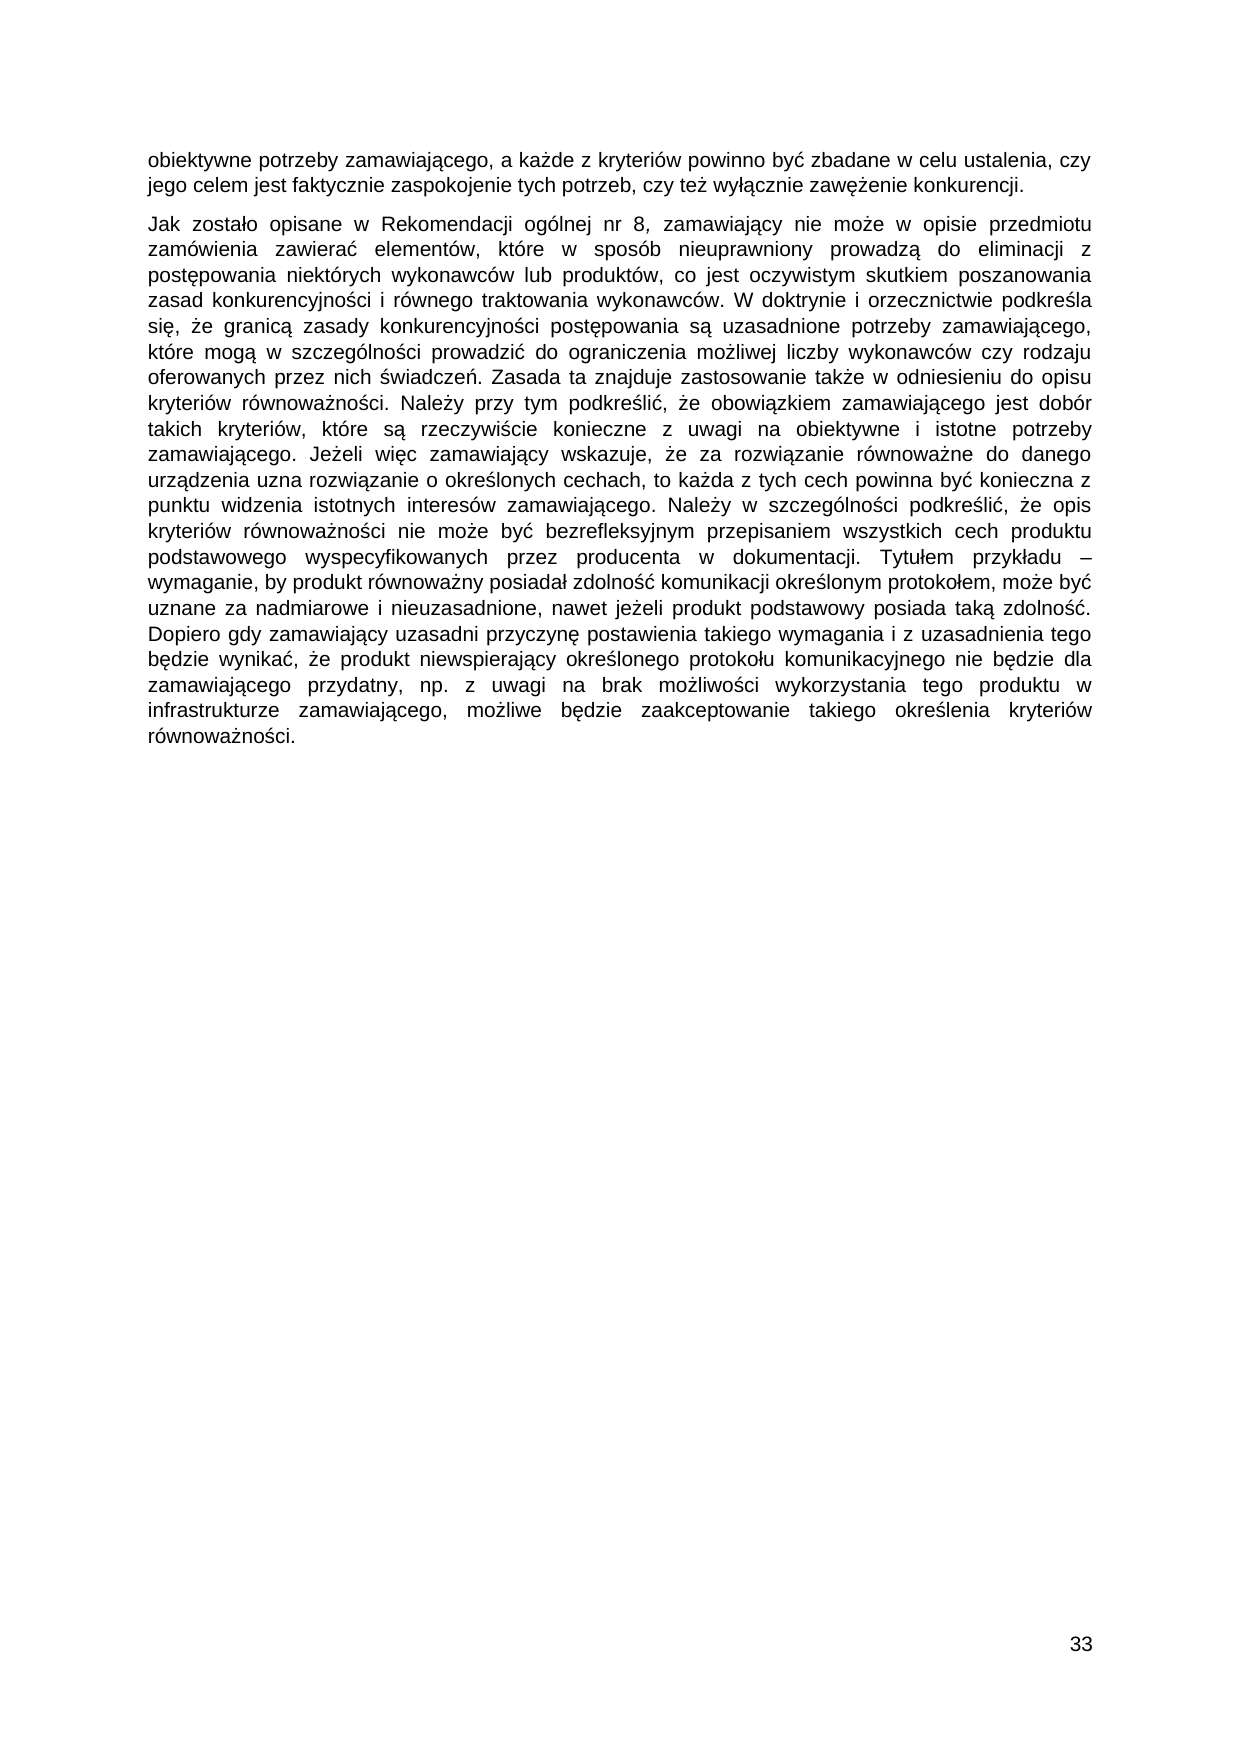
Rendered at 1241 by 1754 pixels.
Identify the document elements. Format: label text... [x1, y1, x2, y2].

text Jak zostało opisane w Rekomendacji ogólnej nr 8, zamawiający nie może w opisie przedmiotu zamówienia zawierać elementów, które w sposób nieuprawniony prowadzą do eliminacji z postępowania niektórych wykonawców lub produktów, co jest oczywistym skutkiem poszanowania zasad konkurencyjności i równego traktowania wykonawców. W doktrynie i orzecznictwie podkreśla się, że granicą zasady konkurencyjności postępowania są uzasadnione potrzeby zamawiającego, które mogą w szczególności prowadzić do ograniczenia możliwej liczby wykonawców czy rodzaju oferowanych przez nich świadczeń. Zasada ta znajduje zastosowanie także w odniesieniu do opisu kryteriów równoważności. Należy przy tym podkreślić, że obowiązkiem zamawiającego jest dobór takich kryteriów, które są rzeczywiście konieczne z uwagi na obiektywne i istotne potrzeby zamawiającego. Jeżeli więc zamawiający wskazuje, że za rozwiązanie równoważne do danego urządzenia uzna rozwiązanie o określonych cechach, to każda z tych cech powinna być konieczna z punktu widzenia istotnych interesów zamawiającego. Należy w szczególności podkreślić, że opis kryteriów równoważności nie może być bezrefleksyjnym przepisaniem wszystkich cech produktu podstawowego wyspecyfikowanych przez producenta w dokumentacji. Tytułem przykładu – wymaganie, by produkt równoważny posiadał zdolność komunikacji określonym protokołem, może być uznane za nadmiarowe i nieuzasadnione, nawet jeżeli produkt podstawowy posiada taką zdolność. Dopiero gdy zamawiający uzasadni przyczynę postawienia takiego wymagania i z uzasadnienia tego będzie wynikać, że produkt niewspierający określonego protokołu komunikacyjnego nie będzie dla zamawiającego przydatny, np. z uwagi na brak możliwości wykorzystania tego produktu w infrastrukturze zamawiającego, możliwe będzie zaakceptowanie takiego określenia kryteriów równoważności. [148, 211, 1093, 748]
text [148, 148, 1093, 197]
